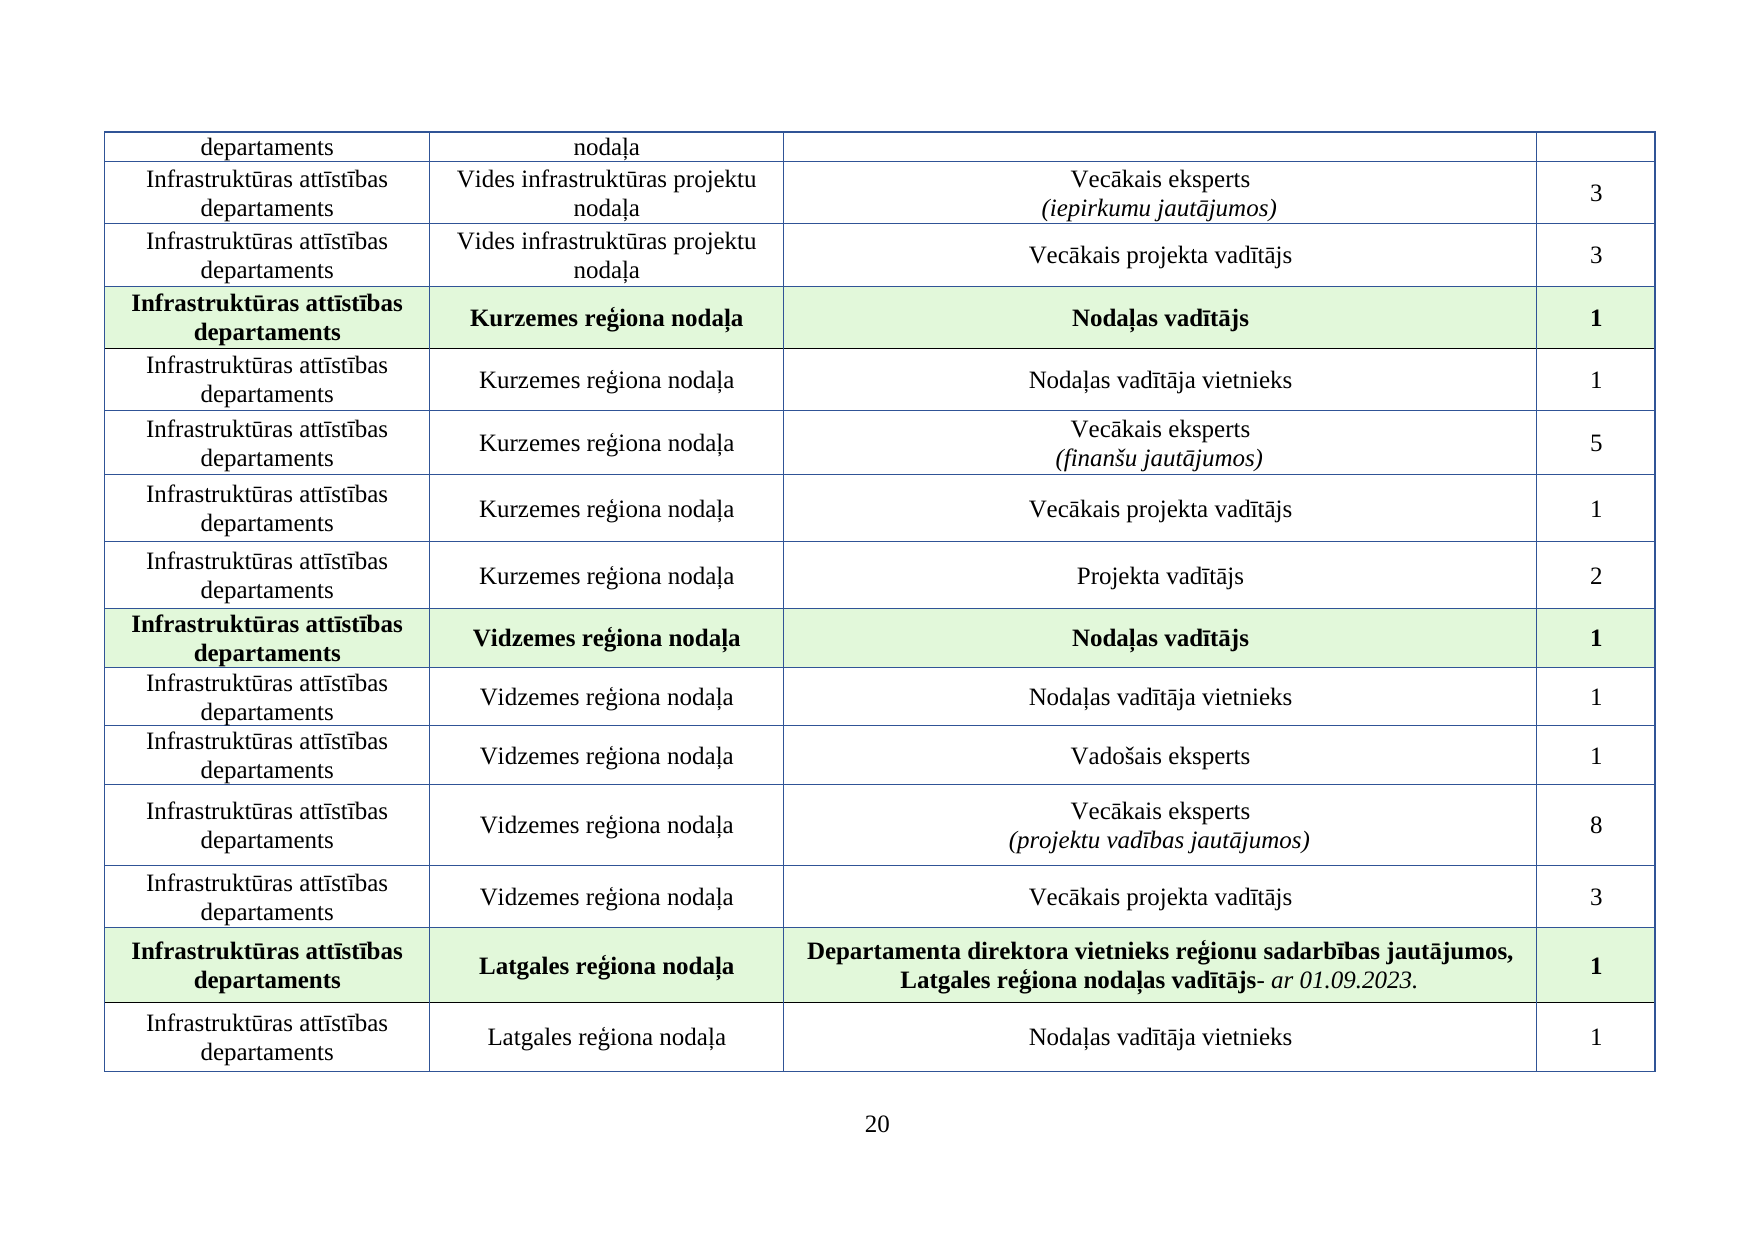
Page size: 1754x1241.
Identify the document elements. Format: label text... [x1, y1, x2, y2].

table_cell 1 [1537, 287, 1654, 348]
table_cell 5 [1537, 411, 1654, 474]
table_cell 3 [1537, 866, 1654, 927]
table_cell Vecākais projekta vadītājs [784, 224, 1536, 286]
table_cell Vidzemes reģiona nodaļa [430, 785, 783, 865]
table_cell 2 [1537, 542, 1654, 608]
table_cell Vecākais eksperts (iepirkumu jautājumos) [784, 162, 1536, 223]
table_cell 3 [1537, 224, 1654, 286]
table_cell 3 [1537, 162, 1654, 223]
table_cell Infrastruktūras attīstības departaments [105, 224, 429, 286]
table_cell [430, 1003, 783, 1071]
table_cell Nodaļas vadītāja vietnieks [784, 668, 1536, 725]
table_cell 8 [1537, 785, 1654, 865]
table_cell Vides infrastruktūras projektu nodaļa [430, 224, 783, 286]
table_cell Vides infrastruktūras projektu nodaļa [430, 162, 783, 223]
table_cell Kurzemes reģiona nodaļa [430, 542, 783, 608]
table_cell 1 [1537, 133, 1654, 161]
table_cell Nodaļas vadītājs [784, 609, 1536, 667]
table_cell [105, 1003, 429, 1071]
table_cell Infrastruktūras attīstības departaments [105, 542, 429, 608]
table_cell Infrastruktūras attīstības departaments [105, 411, 429, 474]
table_cell Infrastruktūras attīstības departaments [105, 162, 429, 223]
table_cell Vidzemes reģiona nodaļa [430, 726, 783, 784]
table_cell Infrastruktūras attīstības departaments [105, 609, 429, 667]
table_cell Nodaļas vadītājs [784, 287, 1536, 348]
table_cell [105, 133, 429, 161]
table_cell 1 [1537, 1003, 1654, 1071]
table_cell 1 [1537, 475, 1654, 541]
table_cell Vidzemes reģiona nodaļa [430, 609, 783, 667]
table_cell Kurzemes reģiona nodaļa [430, 287, 783, 348]
table_cell Infrastruktūras attīstības departaments [105, 287, 429, 348]
table_cell Infrastruktūras attīstības departaments [105, 928, 429, 1002]
table_cell 1 [1537, 609, 1654, 667]
table_cell Vidzemes reģiona nodaļa [430, 866, 783, 927]
table_cell Vecākais eksperts (finanšu jautājumos) [784, 411, 1536, 474]
table_cell Vecākais projekta vadītājs [784, 475, 1536, 541]
table_cell Nodaļas vadītāja vietnieks [784, 1003, 1536, 1071]
table_cell Projekta vadītājs [784, 542, 1536, 608]
table_cell Kurzemes reģiona nodaļa [430, 411, 783, 474]
table_cell Latgales reģiona nodaļa [430, 928, 783, 1002]
table_cell Vadošais eksperts [784, 726, 1536, 784]
table_cell Nodaļas vadītāja vietnieks [784, 349, 1536, 410]
table_cell Vecākais projekta vadītājs [784, 866, 1536, 927]
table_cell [784, 133, 1536, 161]
table_cell Departamenta direktora vietnieks reģionu sadarbības jautājumos, Latgales reģiona nodaļas vadītājs- ar 01.09.2023. [784, 928, 1536, 1002]
table_cell Infrastruktūras attīstības departaments [105, 726, 429, 784]
table_cell Infrastruktūras attīstības departaments [105, 349, 429, 410]
table_cell Infrastruktūras attīstības departaments [105, 785, 429, 865]
table_cell 1 [1537, 928, 1654, 1002]
table_cell Infrastruktūras attīstības departaments [105, 866, 429, 927]
table_cell Vidzemes reģiona nodaļa [430, 668, 783, 725]
table_cell Kurzemes reģiona nodaļa [430, 349, 783, 410]
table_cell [430, 133, 783, 161]
table_cell Kurzemes reģiona nodaļa [430, 475, 783, 541]
table_cell Infrastruktūras attīstības departaments [105, 475, 429, 541]
table_cell Infrastruktūras attīstības departaments [105, 668, 429, 725]
table_cell 1 [1537, 726, 1654, 784]
table_cell 1 [1537, 349, 1654, 410]
table_cell 1 [1537, 668, 1654, 725]
table_cell Vecākais eksperts (projektu vadības jautājumos) [784, 785, 1536, 865]
